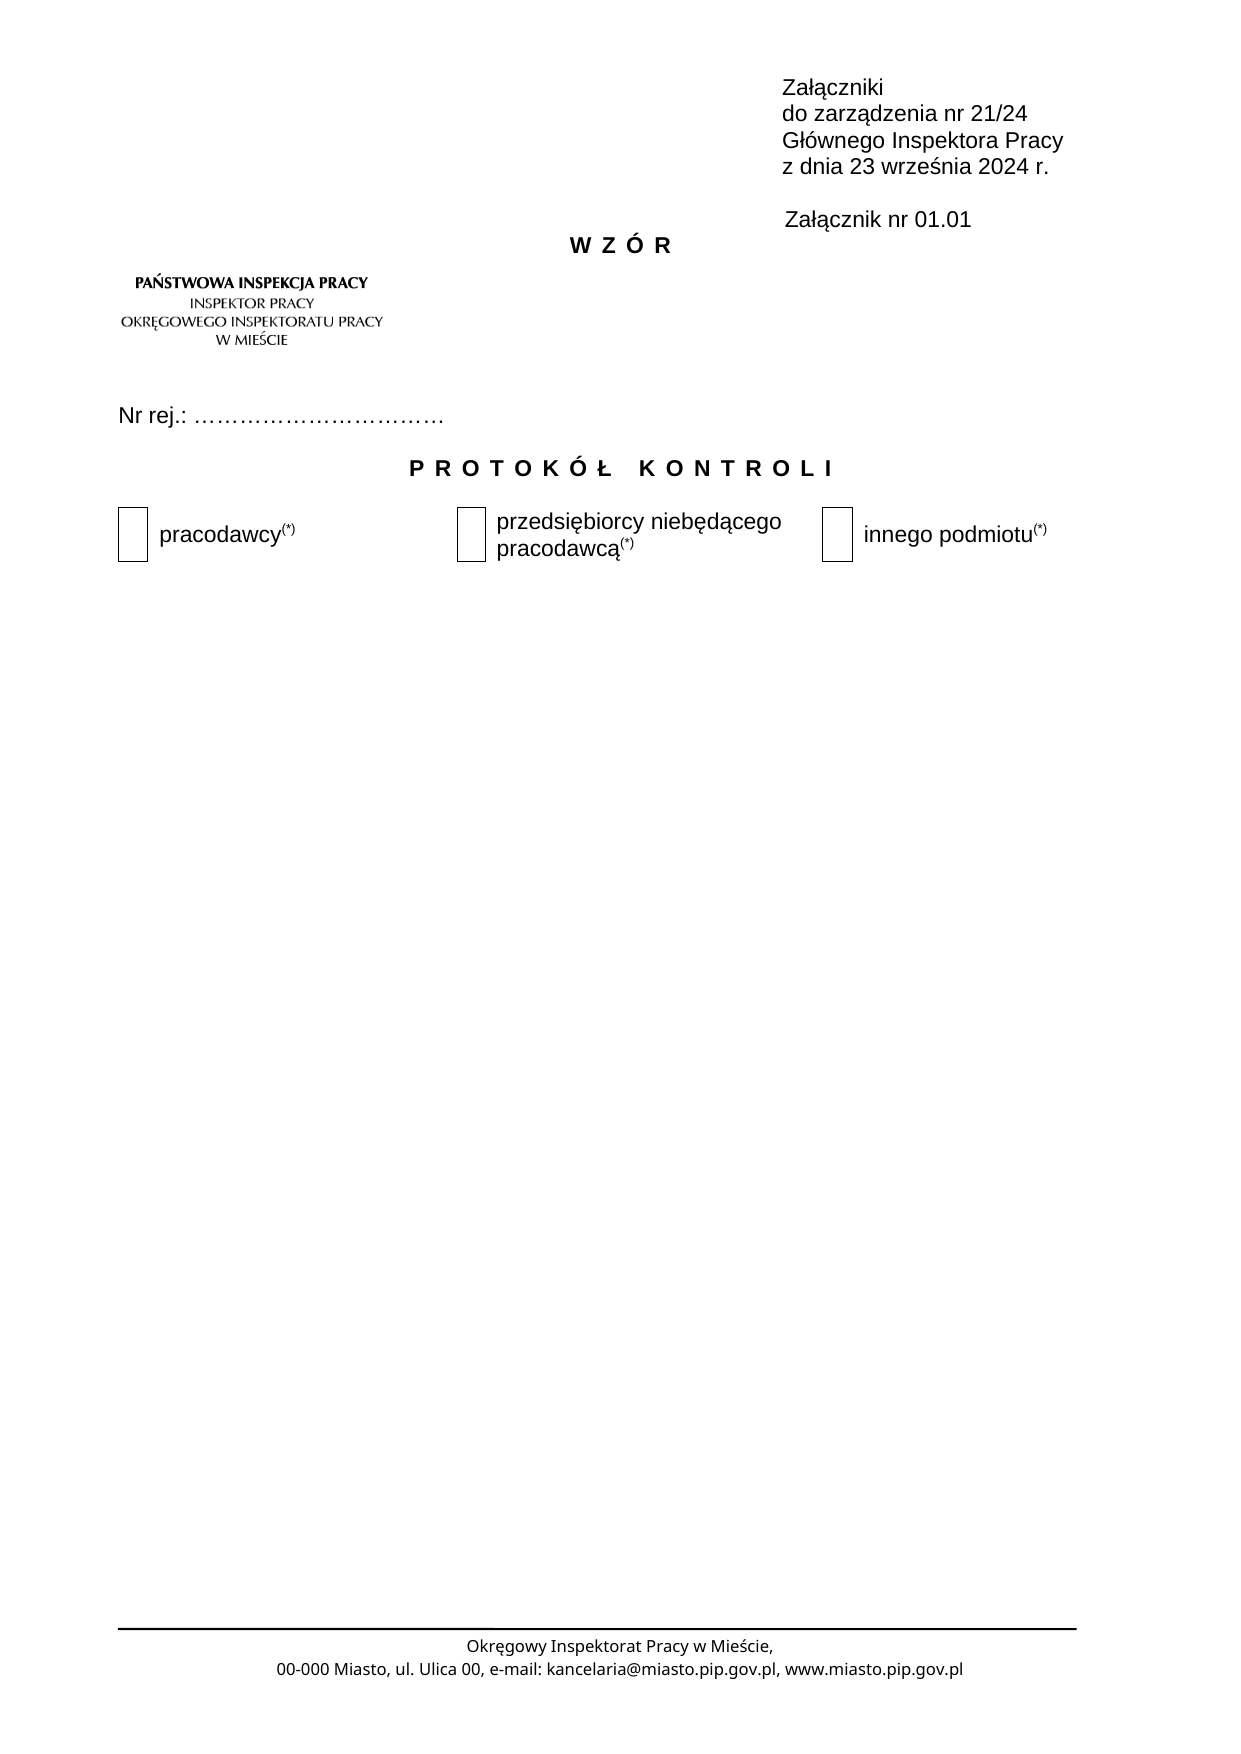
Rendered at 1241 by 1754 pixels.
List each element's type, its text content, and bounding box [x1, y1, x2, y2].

table_header pracodawcy(*) [148, 507, 457, 561]
table_header [823, 508, 852, 561]
text PROTOKÓŁ KONTROLI [118, 454, 1122, 481]
picture [118, 271, 386, 352]
table_header innego podmiotu(*) [853, 507, 1133, 561]
table_header przedsiębiorcy niebędącego pracodawcą(*) [486, 507, 822, 561]
table_header [119, 508, 147, 561]
text Nr rej.: …………………………… [118, 402, 1122, 428]
table_header [458, 508, 485, 561]
